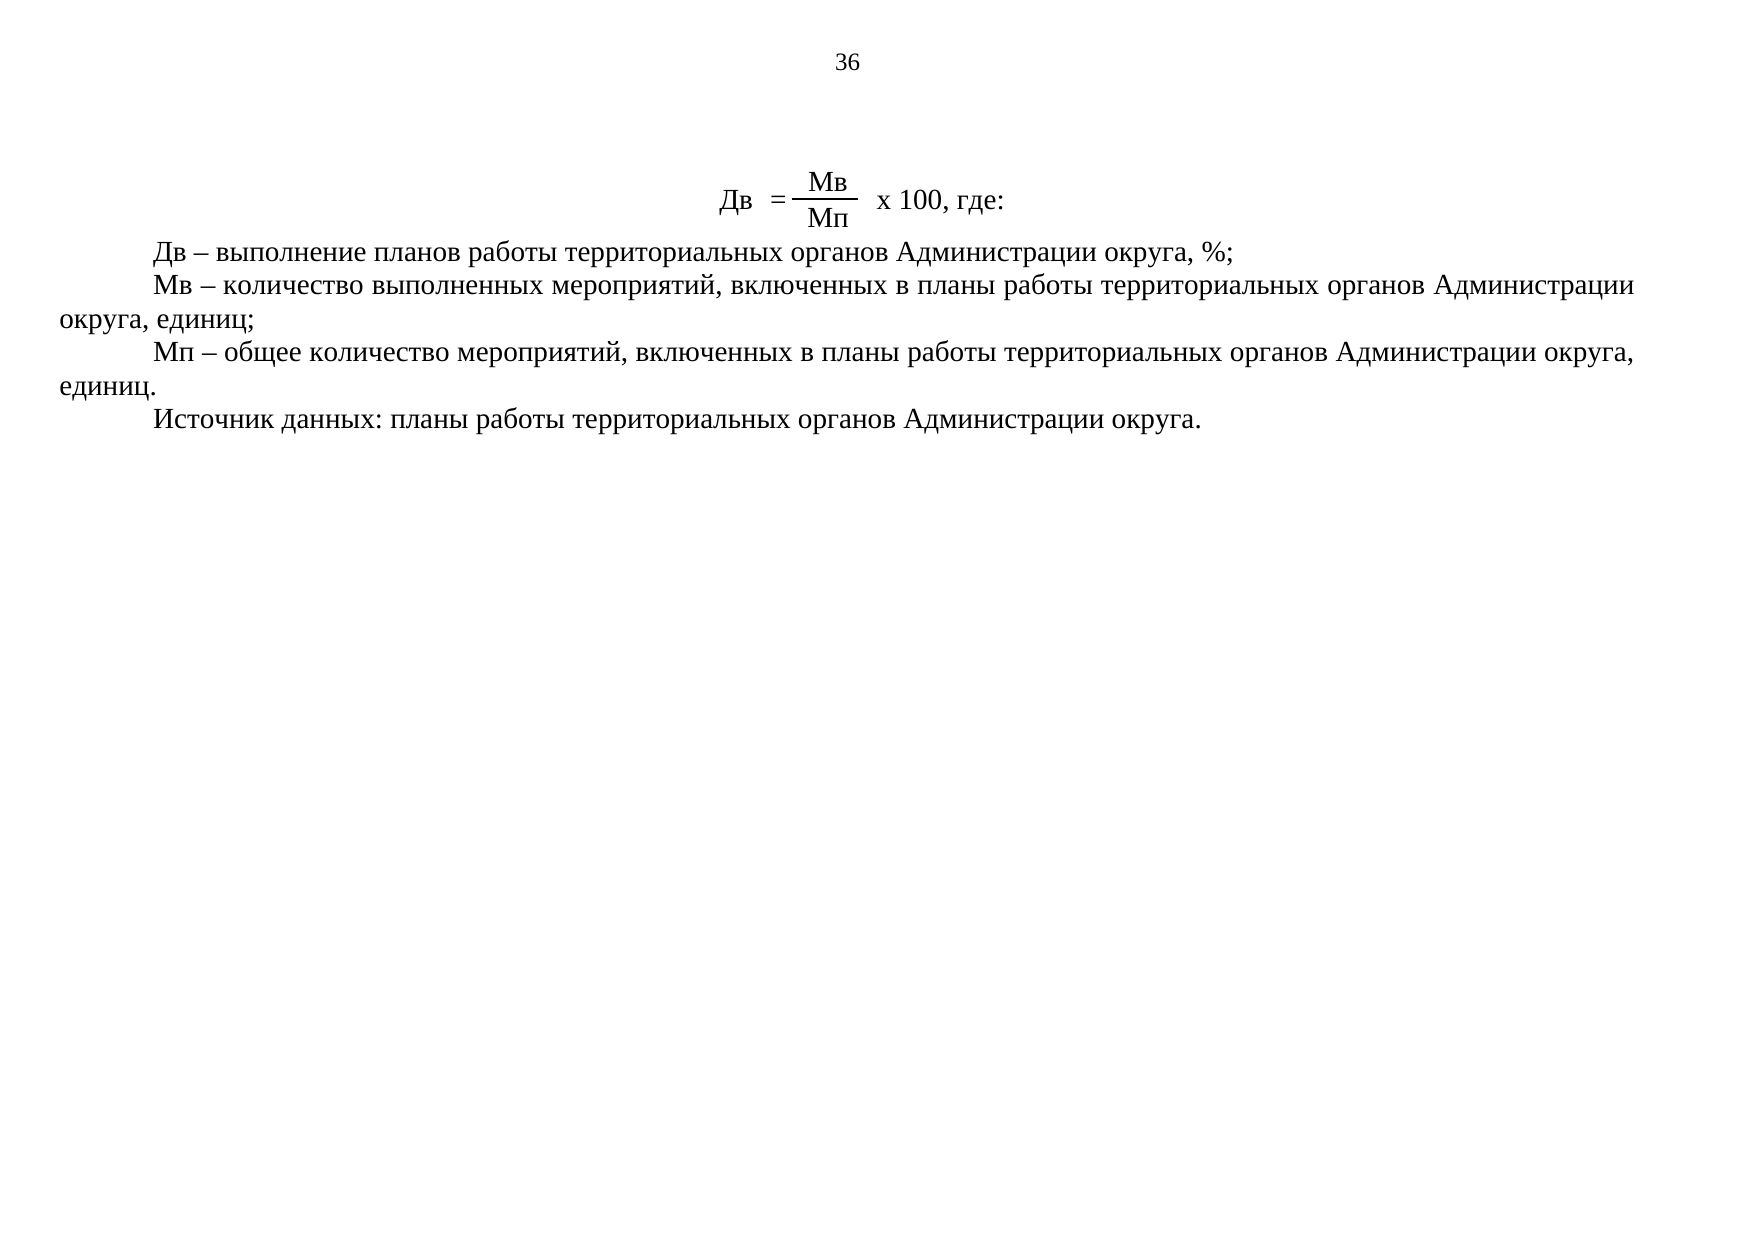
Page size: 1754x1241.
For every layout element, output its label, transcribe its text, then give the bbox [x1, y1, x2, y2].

text Дв – выполнение планов работы территориальных органов Администрации округа, %; [59, 234, 1636, 267]
text Мп – общее количество мероприятий, включенных в планы работы территориальных органов Администрации округа, единиц. [59, 334, 1636, 401]
table_header х 100, где: [858, 165, 1026, 234]
table_header = [753, 165, 792, 234]
text Источник данных: планы работы территориальных органов Администрации округа. [59, 401, 1636, 435]
table_header Дв [669, 165, 753, 234]
table_header Мв [792, 165, 858, 198]
table_cell Мп [792, 200, 858, 234]
text Мв – количество выполненных мероприятий, включенных в планы работы территориальных органов Администрации округа, единиц; [59, 267, 1636, 334]
